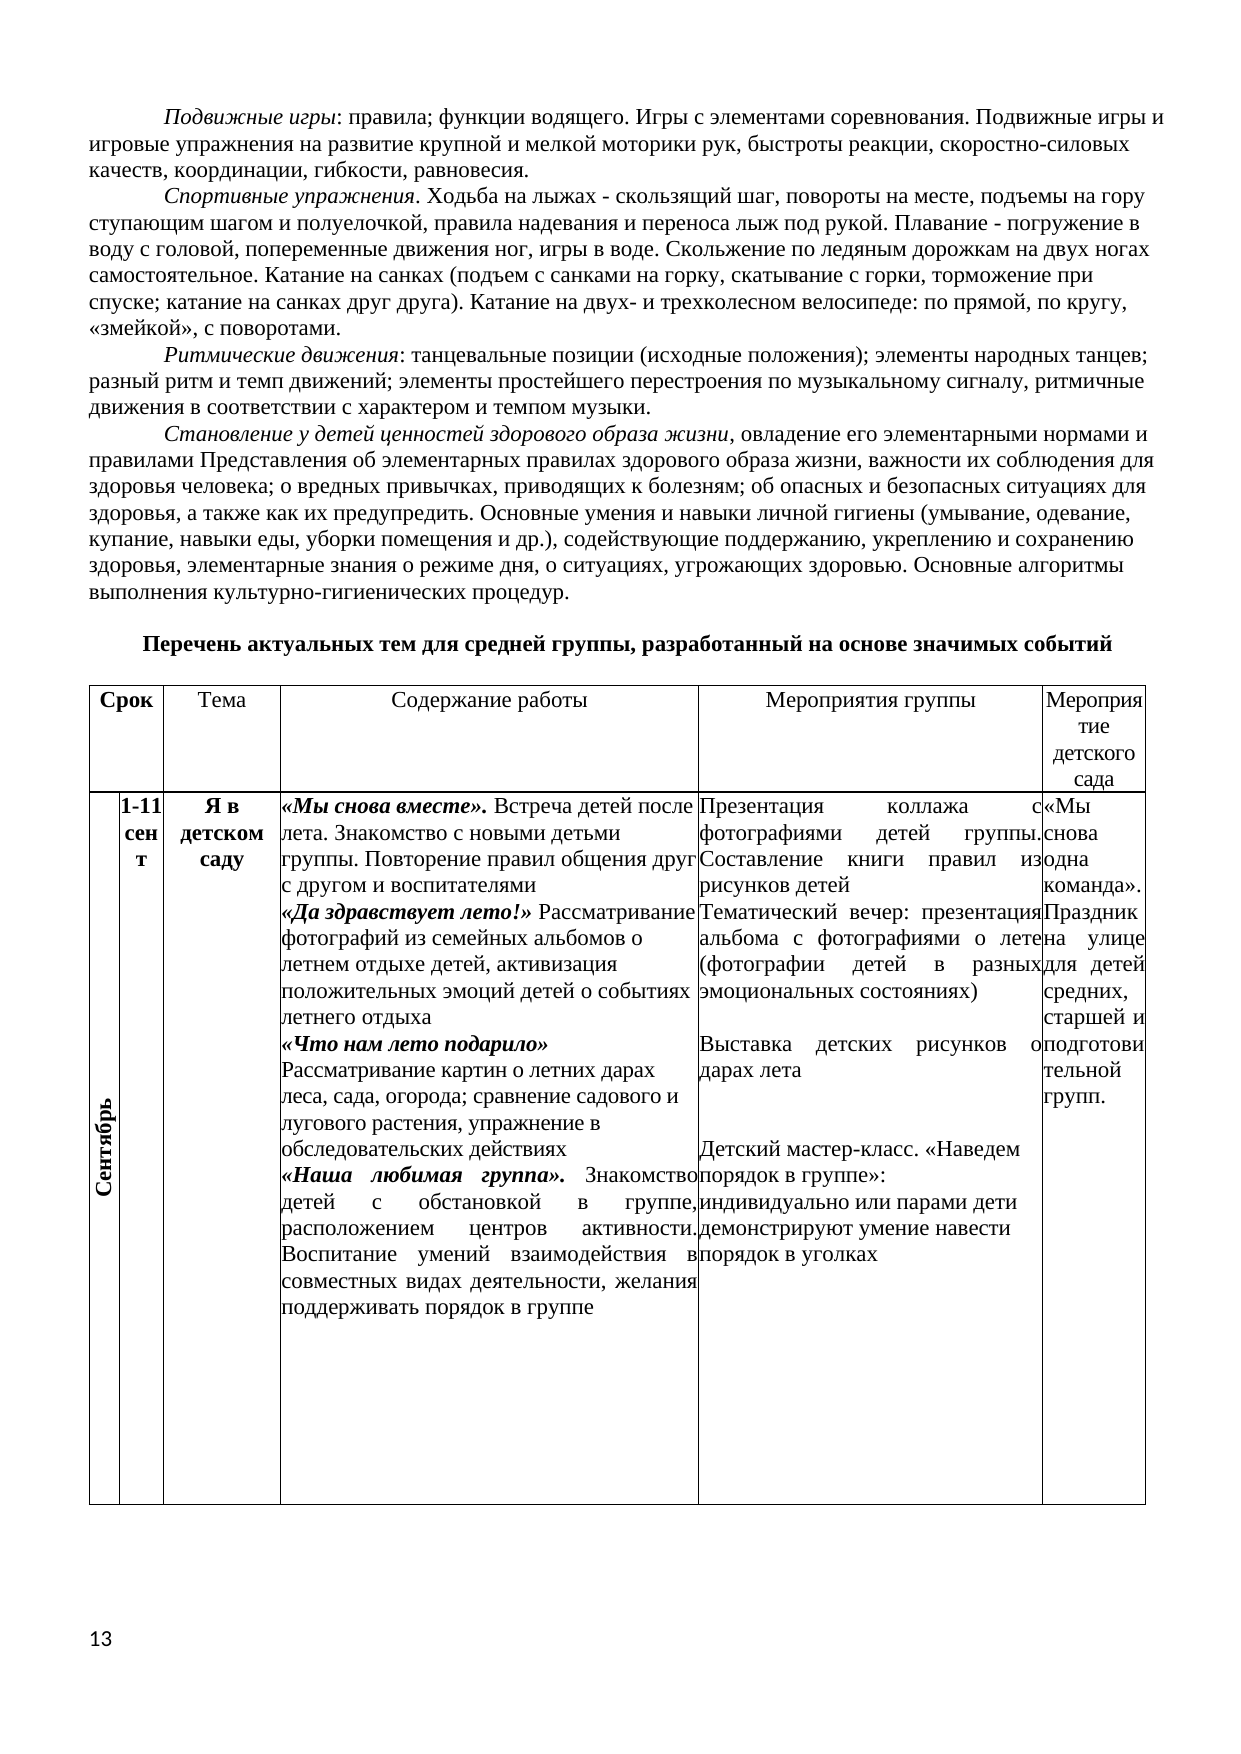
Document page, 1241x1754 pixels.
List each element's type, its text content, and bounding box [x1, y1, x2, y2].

table_header Содержание работы [281, 686, 698, 791]
table_header Мероприятия группы [699, 686, 1042, 791]
text Перечень актуальных тем для средней группы, разработанный на основе значимых событий [89, 631, 1167, 657]
table_cell «Мы снова одна команда». Праздник на улице для детей средних, старшей и подготовительной групп. [1043, 793, 1145, 1504]
table_cell Сентябрь [90, 793, 119, 1504]
table_cell 1-11 сент [120, 793, 163, 1504]
text Подвижные игры: правила; функции водящего. Игры с элементами соревнования. Подвижные игры и игровые упражнения на развитие крупной и мелкой моторики рук, быстроты реакции, скоростно-силовых качеств, координации, гибкости, равновесия. [89, 103, 1167, 182]
table_header Тема [164, 686, 280, 791]
table_header Мероприятие детского сада [1043, 686, 1145, 791]
table_cell Презентация коллажа с фотографиями детей группы. Составление книги правил из рисунков детей Тематический вечер: презентация альбома с фотографиями о лете (фотографии детей в разных эмоциональных состояниях) Выставка детских рисунков о дарах лета Детский мастер-класс. «Наведем порядок в группе»: индивидуально или парами дети демонстрируют умение навести порядок в уголках [699, 793, 1042, 1504]
text Спортивные упражнения. Ходьба на лыжах - скользящий шаг, повороты на месте, подъемы на гору ступающим шагом и полуелочкой, правила надевания и переноса лыж под рукой. Плавание - погружение в воду с головой, попеременные движения ног, игры в воде. Скольжение по ледяным дорожкам на двух ногах самостоятельное. Катание на санках (подъем с санками на горку, скатывание с горки, торможение при спуске; катание на санках друг друга). Катание на двух- и трехколесном велосипеде: по прямой, по кругу, «змейкой», с поворотами. [89, 182, 1167, 341]
table_header Срок [90, 686, 163, 791]
table_cell «Мы снова вместе». Встреча детей после лета. Знакомство с новыми детьми группы. Повторение правил общения друг с другом и воспитателями «Да здравствует лето!» Рассматривание фотографий из семейных альбомов о летнем отдыхе детей, активизация положительных эмоций детей о событиях летнего отдыха «Что нам лето подарило» Рассматривание картин о летних дарах леса, сада, огорода; сравнение садового и лугового растения, упражнение в обследовательских действиях «Наша любимая группа». Знакомство детей с обстановкой в группе, расположением центров активности. Воспитание умений взаимодействия в совместных видах деятельности, желания поддерживать порядок в группе [281, 793, 698, 1504]
text Ритмические движения: танцевальные позиции (исходные положения); элементы народных танцев; разный ритм и темп движений; элементы простейшего перестроения по музыкальному сигналу, ритмичные движения в соответствии с характером и темпом музыки. [89, 341, 1167, 420]
table_cell Я в детском саду [164, 793, 280, 1504]
text Становление у детей ценностей здорового образа жизни, овладение его элементарными нормами и правилами Представления об элементарных правилах здорового образа жизни, важности их соблюдения для здоровья человека; о вредных привычках, приводящих к болезням; об опасных и безопасных ситуациях для здоровья, а также как их предупредить. Основные умения и навыки личной гигиены (умывание, одевание, купание, навыки еды, уборки помещения и др.), содействующие поддержанию, укреплению и сохранению здоровья, элементарные знания о режиме дня, о ситуациях, угрожающих здоровью. Основные алгоритмы выполнения культурно-гигиенических процедур. [89, 420, 1167, 604]
